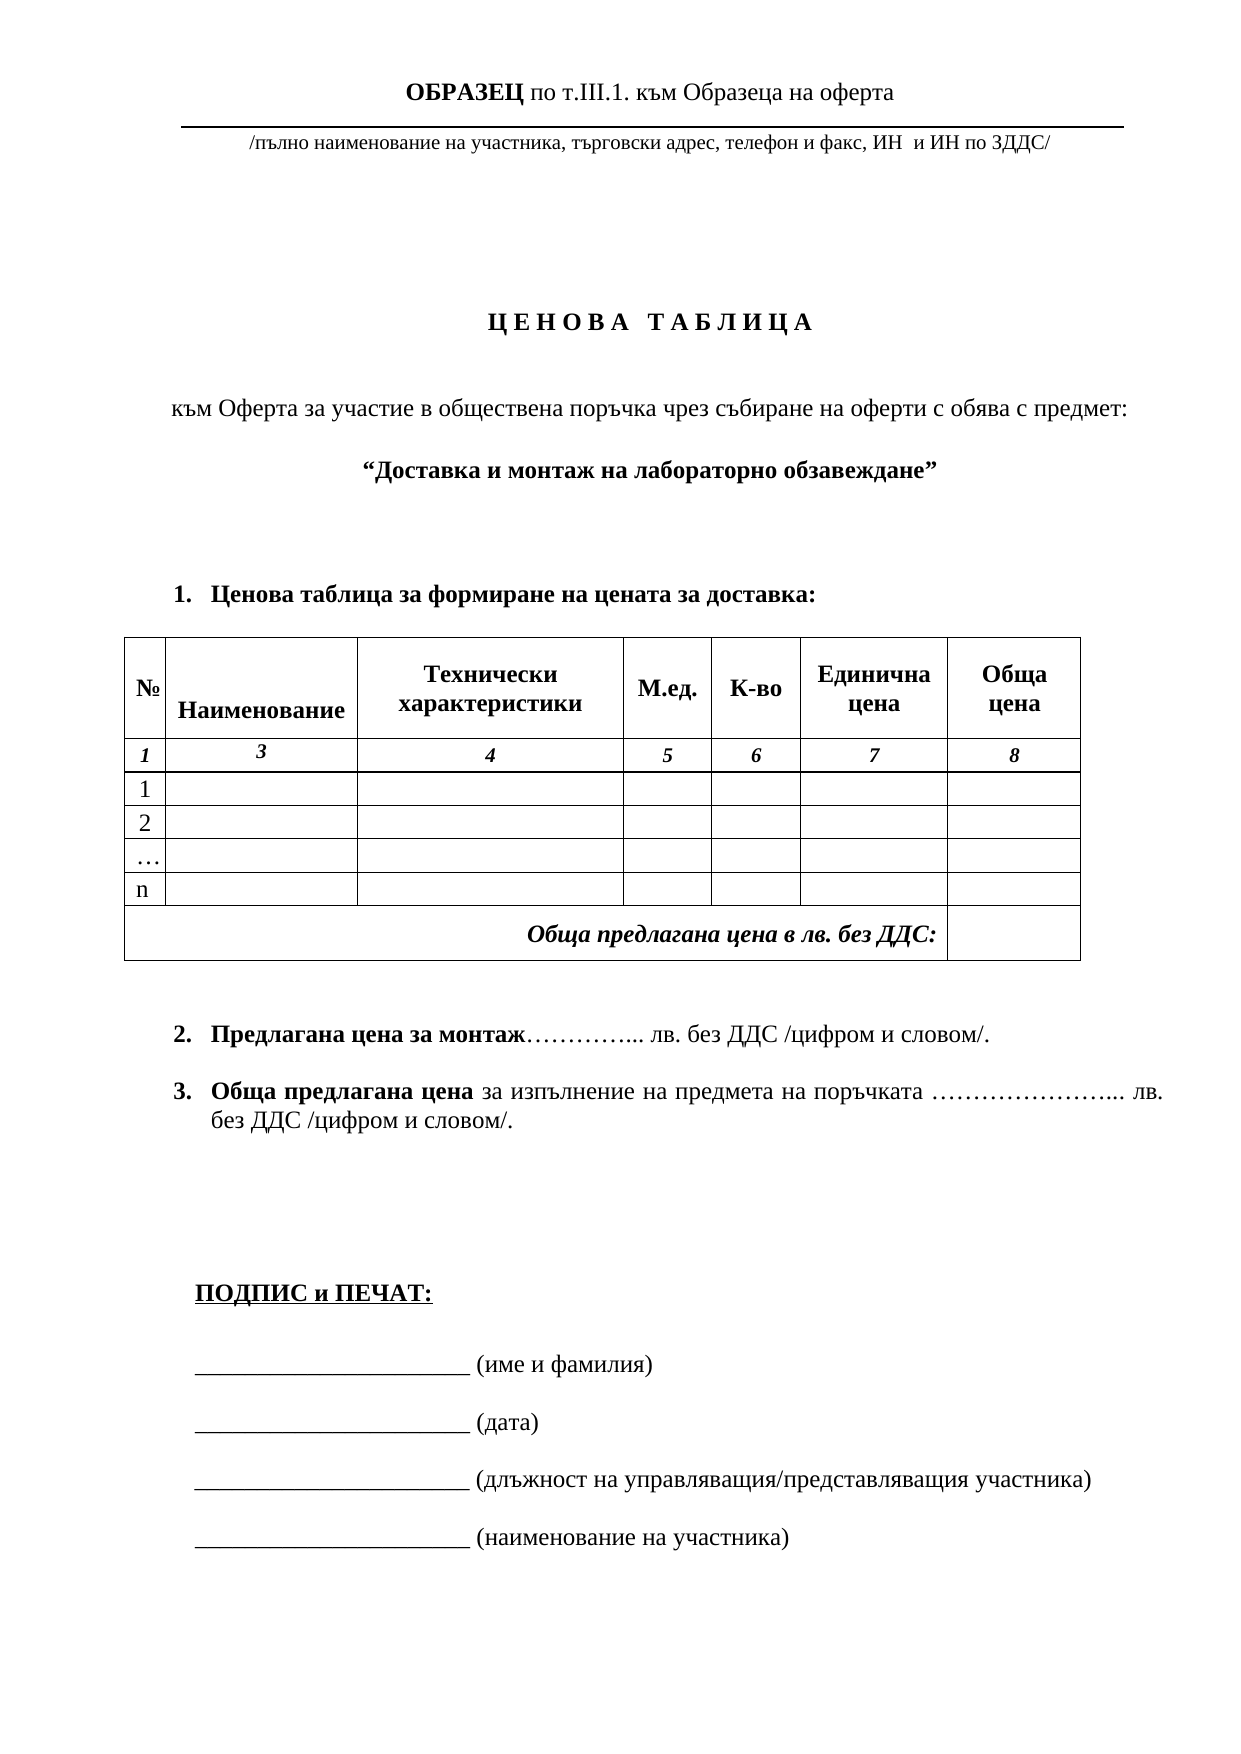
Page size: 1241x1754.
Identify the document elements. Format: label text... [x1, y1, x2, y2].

table_cell [948, 873, 1080, 905]
table_cell [801, 839, 947, 872]
list Предлагана цена за монтаж…………... лв. без ДДС /цифром и словом/. [173, 1019, 1163, 1048]
table_cell [358, 873, 623, 905]
table_cell [712, 839, 800, 872]
text ______________________ (име и фамилия) [195, 1349, 1163, 1378]
subtitle /пълно наименование на участника, търговски адрес, телефон и факс, ИН и ИН по ЗДДС/ [136, 129, 1163, 154]
table_cell [624, 806, 711, 838]
table_cell 1 [125, 739, 165, 771]
table_cell [358, 773, 623, 805]
subtitle __________________________________________________________________________________________ [136, 106, 1163, 129]
table_cell 8 [948, 739, 1080, 771]
table_cell 1 [125, 773, 165, 805]
table_cell [166, 773, 357, 805]
table_cell … [125, 839, 165, 872]
text ______________________ (дата) [195, 1407, 1163, 1436]
table_cell [948, 773, 1080, 805]
table_cell [166, 806, 357, 838]
table_cell [948, 839, 1080, 872]
table_cell 6 [712, 739, 800, 771]
table_cell [712, 873, 800, 905]
list Обща предлагана цена за изпълнение на предмета на поръчката …………………... лв. без ДДС /цифром и словом/. [173, 1076, 1163, 1134]
table_cell 2 [125, 806, 165, 838]
table_cell [624, 773, 711, 805]
text Ц Е Н О В А Т А Б Л И Ц А [136, 307, 1163, 336]
table_cell 5 [624, 739, 711, 771]
list Ценова таблица за формиране на цената за доставка: [173, 579, 1163, 608]
table_cell [712, 773, 800, 805]
table_header № [125, 638, 165, 738]
text към Оферта за участие в обществена поръчка чрез събиране на оферти с обява с предмет: [136, 393, 1163, 422]
table_cell [801, 806, 947, 838]
table_cell [712, 806, 800, 838]
table_cell 4 [358, 739, 623, 771]
table_cell [358, 806, 623, 838]
table_cell 7 [801, 739, 947, 771]
table_header К-во [712, 638, 800, 738]
table_cell n [125, 873, 165, 905]
text ______________________ (длъжност на управляващия/представляващия участника) [194, 1464, 1163, 1493]
table_cell [166, 839, 357, 872]
table_cell [166, 873, 357, 905]
table_header Наименование [166, 638, 357, 738]
text ______________________ (наименование на участника) [195, 1522, 1163, 1551]
table_cell [948, 906, 1080, 960]
table_cell [801, 773, 947, 805]
table_cell [624, 839, 711, 872]
table_header Единична цена [801, 638, 947, 738]
table_cell [801, 873, 947, 905]
text “Доставка и монтаж на лабораторно обзавеждане” [136, 456, 1163, 484]
table_header Обща цена [948, 638, 1080, 738]
table_cell [358, 839, 623, 872]
text ПОДПИС и ПЕЧАТ: [136, 1278, 1163, 1306]
table_header Технически характеристики [358, 638, 623, 738]
subtitle ОБРАЗЕЦ по т.III.1. към Образеца на оферта [136, 77, 1163, 106]
table_cell [948, 806, 1080, 838]
table_cell Обща предлагана цена в лв. без ДДС: [125, 906, 947, 960]
table_cell [624, 873, 711, 905]
table_header М.ед. [624, 638, 711, 738]
table_cell 3 [166, 739, 357, 771]
